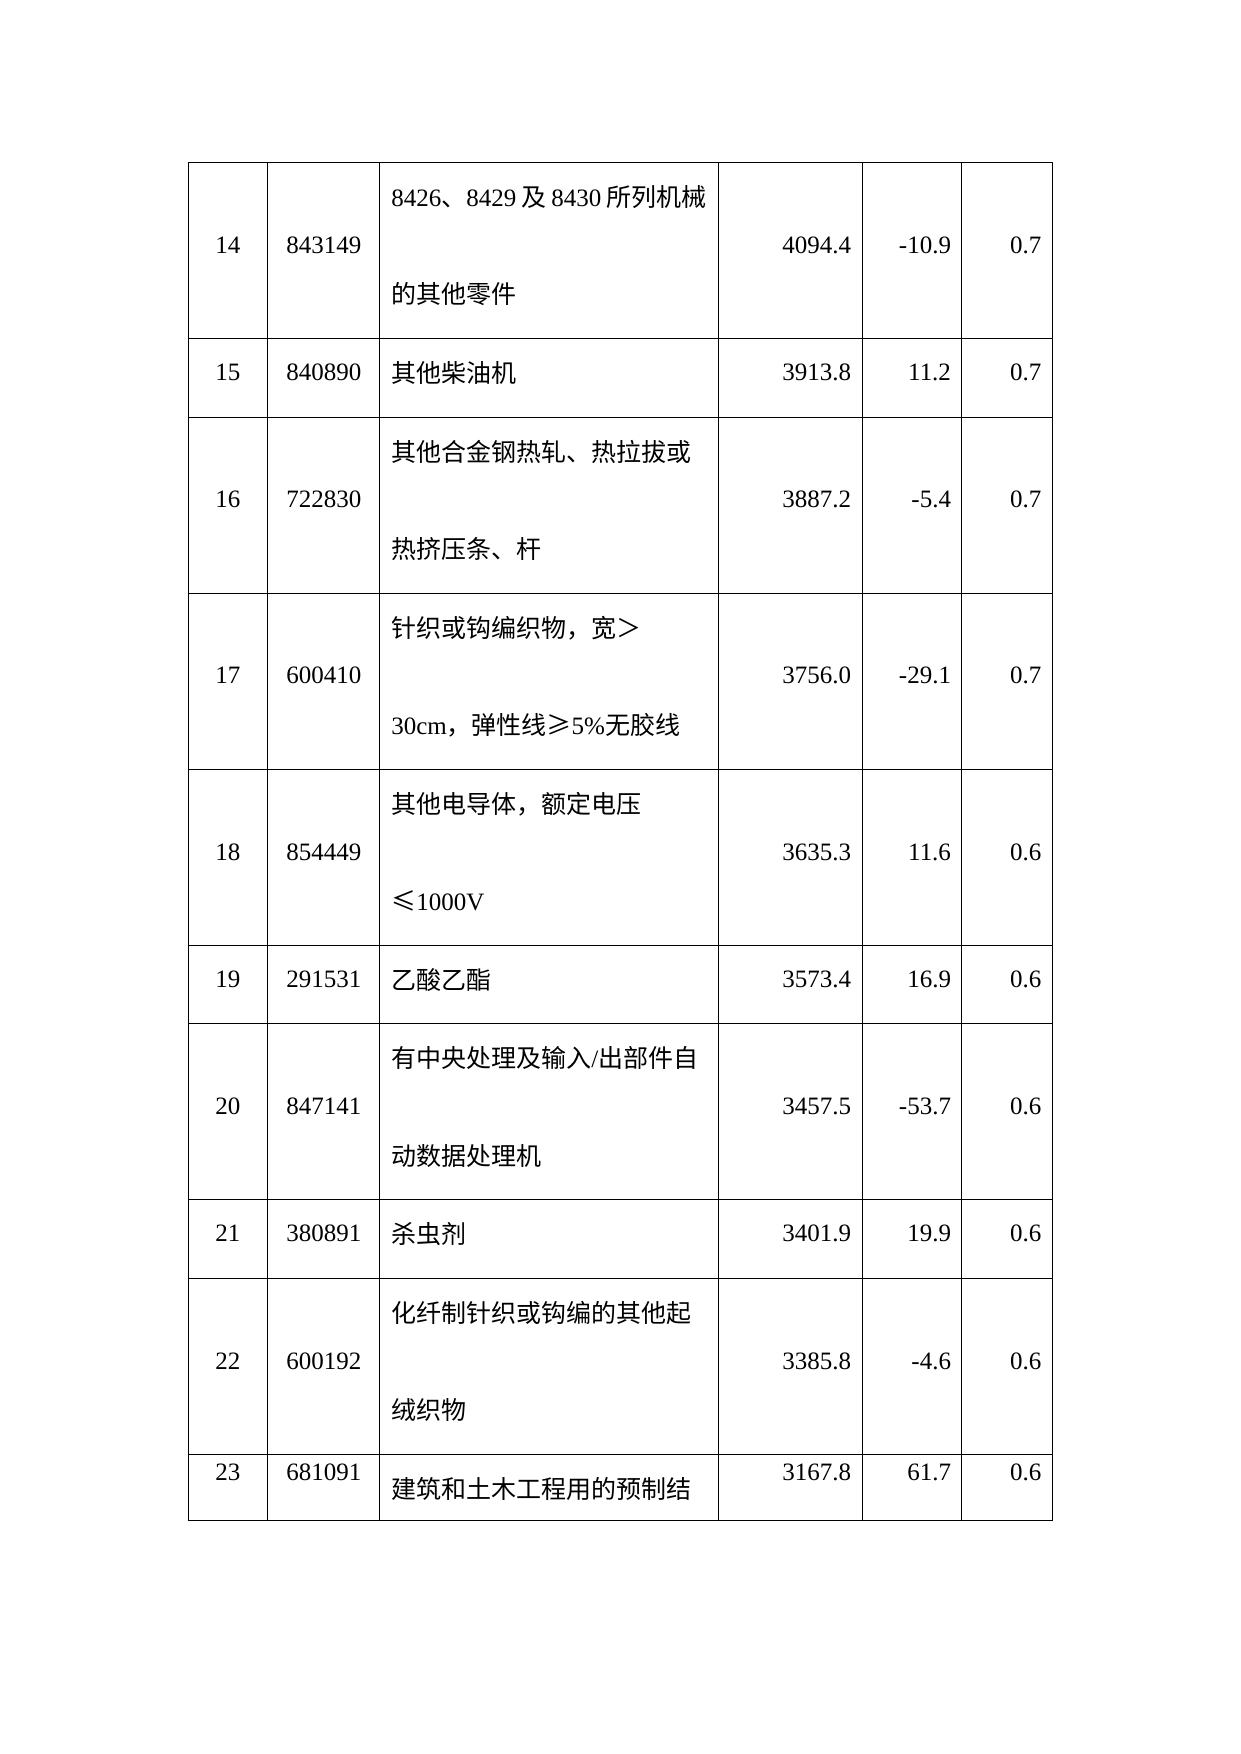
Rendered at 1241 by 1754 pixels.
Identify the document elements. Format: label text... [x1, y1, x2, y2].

table_cell 61.7 [863, 1455, 961, 1520]
table_cell 3167.8 [719, 1455, 862, 1520]
table_cell 11.2 [863, 339, 961, 417]
table_cell 3457.5 [719, 1024, 862, 1199]
table_cell -4.6 [863, 1279, 961, 1454]
table_cell 8426、8429及8430所列机械的其他零件 [380, 163, 718, 338]
table_cell 20 [189, 1024, 267, 1199]
table_cell 380891 [268, 1200, 379, 1278]
table_cell 16.9 [863, 946, 961, 1023]
table_cell 化纤制针织或钩编的其他起绒织物 [380, 1279, 718, 1454]
table_cell 843149 [268, 163, 379, 338]
table_cell 杀虫剂 [380, 1200, 718, 1278]
table_cell 0.7 [962, 163, 1052, 338]
table_cell 14 [189, 163, 267, 338]
table_cell 3573.4 [719, 946, 862, 1023]
table_cell 0.6 [962, 770, 1052, 945]
table_cell 600410 [268, 594, 379, 769]
table_cell 18 [189, 770, 267, 945]
table_cell 22 [189, 1279, 267, 1454]
table_cell 21 [189, 1200, 267, 1278]
table_cell 0.6 [962, 1455, 1052, 1520]
table_cell 19.9 [863, 1200, 961, 1278]
table_cell 0.7 [962, 339, 1052, 417]
table_cell 0.7 [962, 594, 1052, 769]
table_cell 681091 [268, 1455, 379, 1520]
table_cell 16 [189, 418, 267, 593]
table_cell 有中央处理及输入/出部件自动数据处理机 [380, 1024, 718, 1199]
table_cell 840890 [268, 339, 379, 417]
table_cell -29.1 [863, 594, 961, 769]
table_cell 其他柴油机 [380, 339, 718, 417]
table_cell -53.7 [863, 1024, 961, 1199]
table_cell 722830 [268, 418, 379, 593]
table_cell 3385.8 [719, 1279, 862, 1454]
table_cell 847141 [268, 1024, 379, 1199]
table_cell 3887.2 [719, 418, 862, 593]
table_cell 23 [189, 1455, 267, 1520]
table_cell 建筑和土木工程用的预制结构件 [380, 1455, 718, 1520]
table_cell 乙酸乙酯 [380, 946, 718, 1023]
table_cell 291531 [268, 946, 379, 1023]
table_cell 0.6 [962, 946, 1052, 1023]
table_cell 其他合金钢热轧、热拉拔或热挤压条、杆 [380, 418, 718, 593]
table_cell 4094.4 [719, 163, 862, 338]
table_cell 3635.3 [719, 770, 862, 945]
table_cell -10.9 [863, 163, 961, 338]
table_cell 0.7 [962, 418, 1052, 593]
table_cell 600192 [268, 1279, 379, 1454]
table_cell 17 [189, 594, 267, 769]
table_cell 针织或钩编织物，宽＞30cm，弹性线≥5%无胶线 [380, 594, 718, 769]
table_cell -5.4 [863, 418, 961, 593]
table_cell 3401.9 [719, 1200, 862, 1278]
table_cell 0.6 [962, 1200, 1052, 1278]
table_cell 0.6 [962, 1024, 1052, 1199]
table_cell 15 [189, 339, 267, 417]
table_cell 其他电导体，额定电压≤1000V [380, 770, 718, 945]
table_cell 11.6 [863, 770, 961, 945]
table_cell 19 [189, 946, 267, 1023]
table_cell 3913.8 [719, 339, 862, 417]
table_cell 3756.0 [719, 594, 862, 769]
table_cell 854449 [268, 770, 379, 945]
table_cell 0.6 [962, 1279, 1052, 1454]
